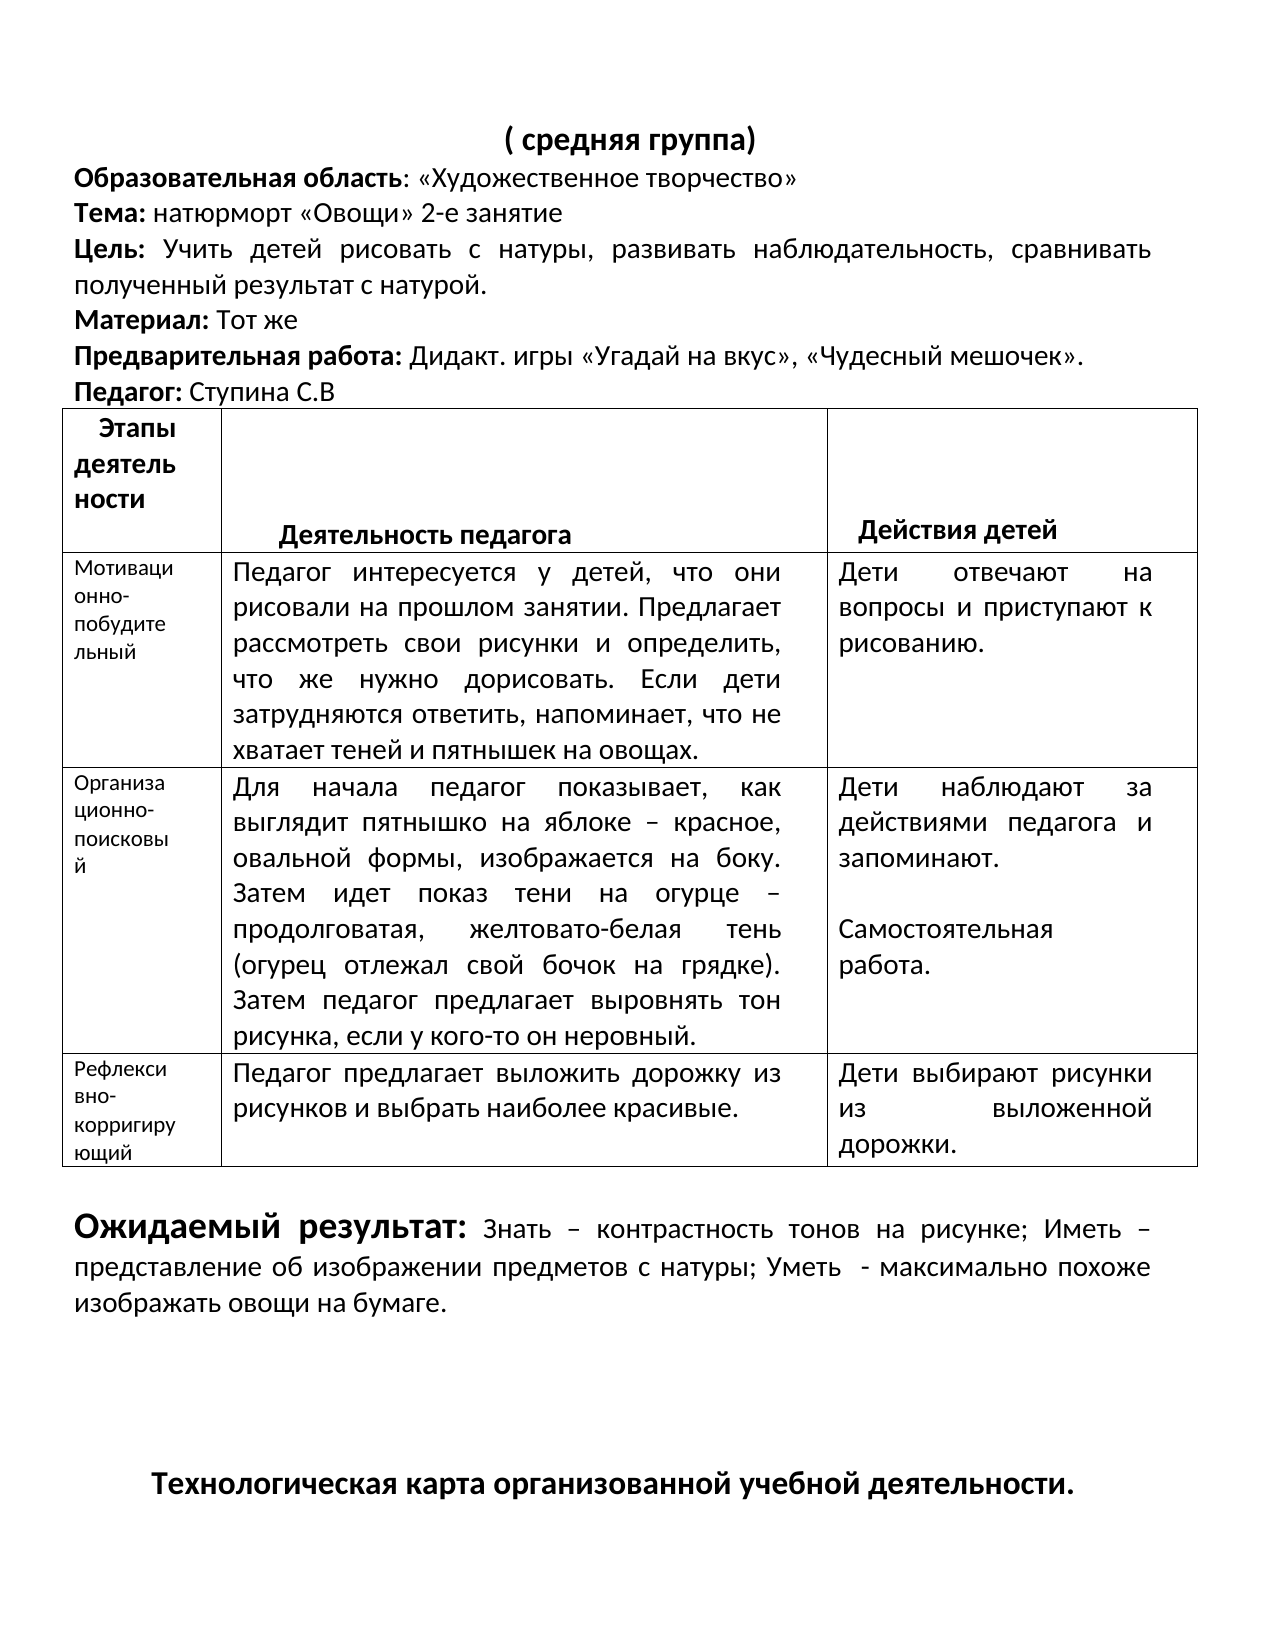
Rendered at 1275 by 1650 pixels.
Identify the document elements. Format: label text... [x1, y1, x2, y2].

table_cell Педагог предлагает выложить дорожку из рисунков и выбрать наиболее красивые. [222, 1054, 827, 1166]
table_cell Педагог интересуется у детей, что они рисовали на прошлом занятии. Предлагает рассмотреть свои рисунки и определить, что же нужно дорисовать. Если дети затрудняются ответить, напоминает, что не хватает теней и пятнышек на овощах. [222, 553, 827, 767]
text Тема: натюрморт «Овощи» 2-е занятие [74, 194, 1152, 230]
table_cell Рефлексивно-корригирующий [63, 1054, 221, 1166]
text Ожидаемый результат: Знать – контрастность тонов на рисунке; Иметь – представление об изображении предметов с натуры; Уметь - максимально похоже изображать овощи на бумаге. [74, 1202, 1152, 1319]
table_header Действия детей [828, 409, 1197, 552]
table_cell Организационно-поисковый [63, 768, 221, 1053]
table_cell Дети наблюдают за действиями педагога и запоминают. Самостоятельная работа. [828, 768, 1197, 1053]
text Педагог: Ступина С.В [74, 373, 1152, 408]
text ( средняя группа) [74, 118, 1186, 159]
table_cell Для начала педагог показывает, как выглядит пятнышко на яблоке – красное, овальной формы, изображается на боку. Затем идет показ тени на огурце – продолговатая, желтовато-белая тень (огурец отлежал свой бочок на грядке). Затем педагог предлагает выровнять тон рисунка, если у кого-то он неровный. [222, 768, 827, 1053]
text Технологическая карта организованной учебной деятельности. [74, 1462, 1152, 1503]
text Образовательная область: «Художественное творчество» [74, 159, 1152, 194]
text Материал: Тот же [74, 301, 1152, 337]
table_cell Дети отвечают на вопросы и приступают к рисованию. [828, 553, 1197, 767]
text Предварительная работа: Дидакт. игры «Угадай на вкус», «Чудесный мешочек». [74, 337, 1152, 373]
table_cell Дети выбирают рисунки из выложенной дорожки. [828, 1054, 1197, 1166]
text Цель: Учить детей рисовать с натуры, развивать наблюдательность, сравнивать полученный результат с натурой. [74, 230, 1152, 301]
table_header Этапы деятельности [63, 409, 221, 552]
table_header Деятельность педагога [222, 409, 827, 552]
table_cell Мотивационно-побудительный [63, 553, 221, 767]
